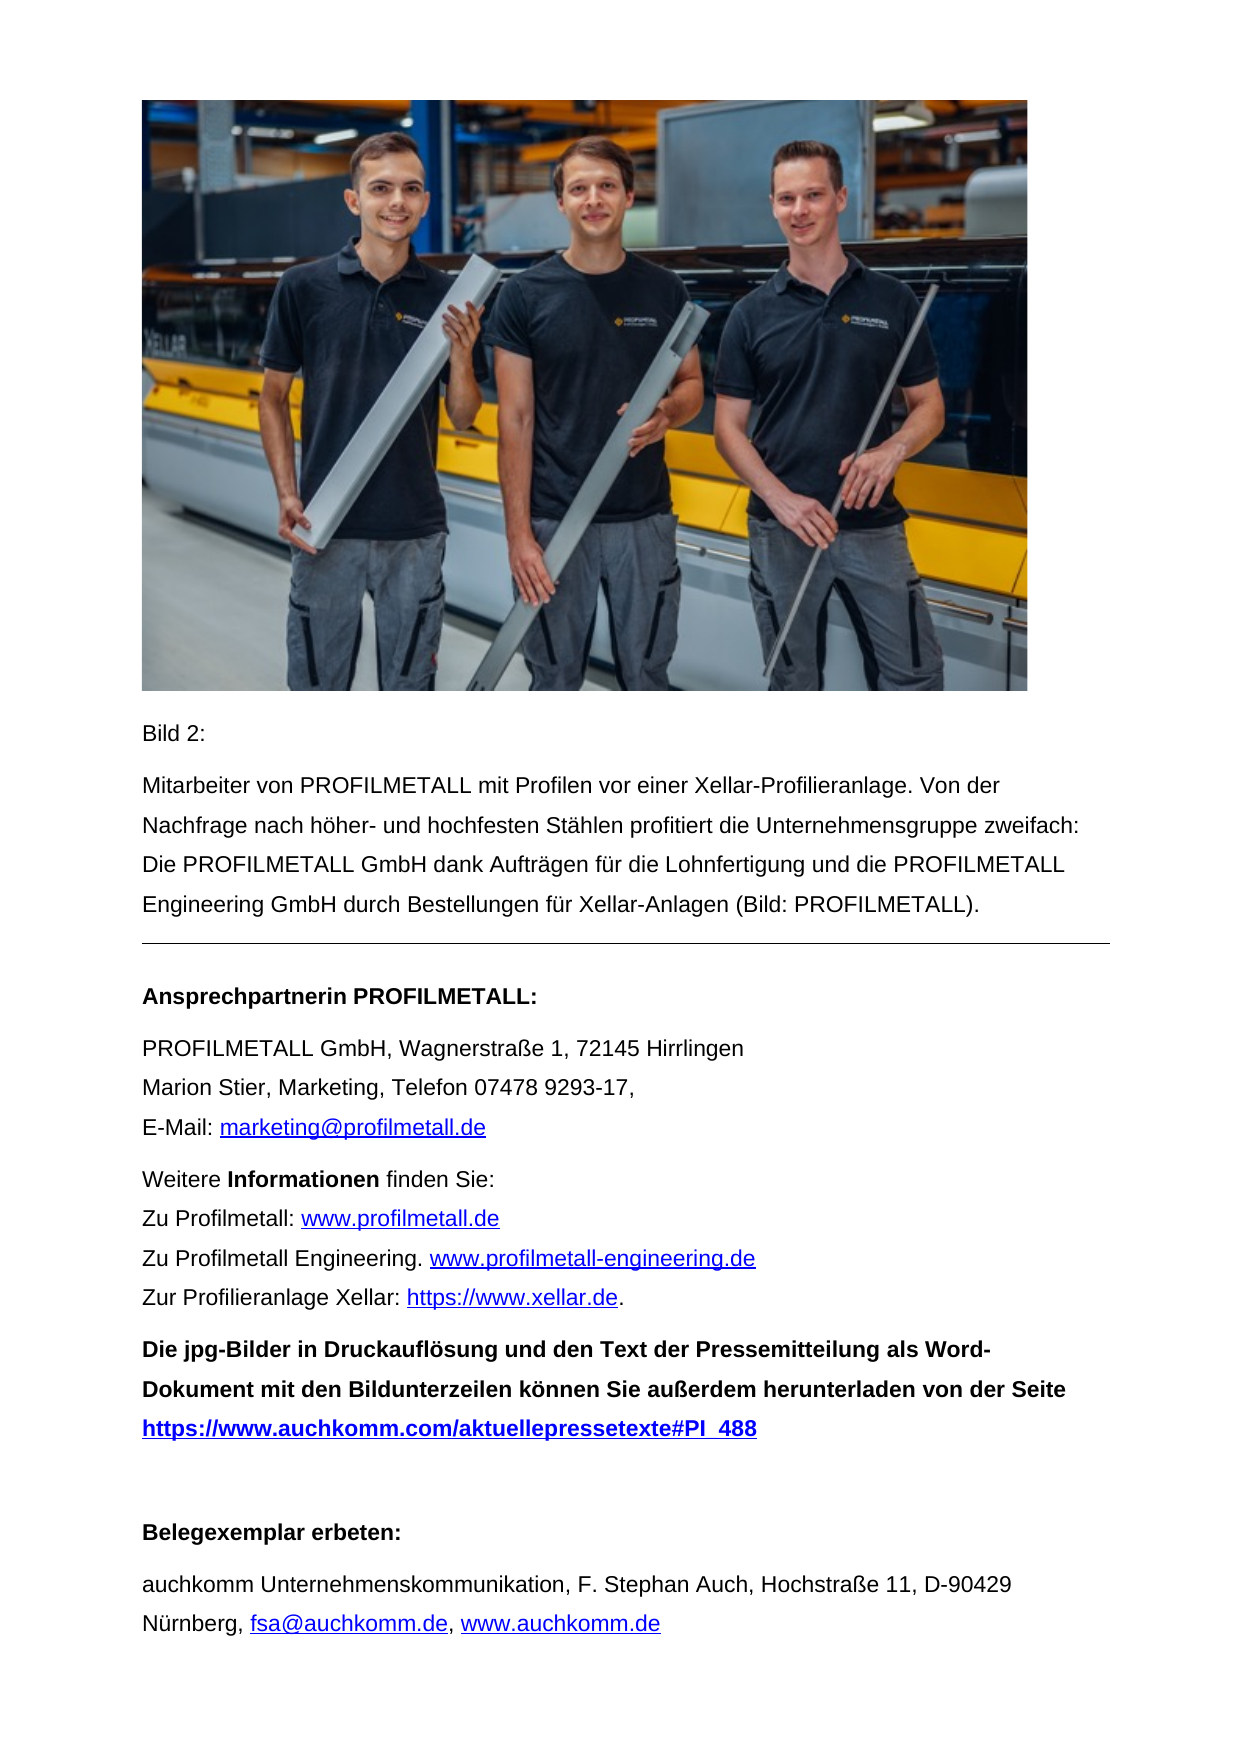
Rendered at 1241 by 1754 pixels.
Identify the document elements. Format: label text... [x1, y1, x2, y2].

text Belegexemplar erbeten: [142, 1519, 1110, 1545]
text Ansprechpartnerin PROFILMETALL: [142, 983, 1110, 1009]
text auchkomm Unternehmenskommunikation, F. Stephan Auch, Hochstraße 11, D-90429 Nürnberg, fsa@auchkomm.de, www.auchkomm.de [142, 1571, 1110, 1637]
text Mitarbeiter von PROFILMETALL mit Profilen vor einer Xellar-Profilieranlage. Von der Nachfrage nach höher- und hochfesten Stählen profitiert die Unternehmensgruppe zweifach: Die PROFILMETALL GmbH dank Aufträgen für die Lohnfertigung und die PROFILMETALL Engineering GmbH durch Bestellungen für Xellar-Anlagen (Bild: PROFILMETALL). [142, 772, 1110, 917]
text Bild 2: [142, 720, 1110, 747]
text Die jpg-Bilder in Druckauflösung und den Text der Pressemitteilung als Word-Dokument mit den Bildunterzeilen können Sie außerdem herunterladen von der Seite https://www.auchkomm.com/aktuellepressetexte#PI_488 [142, 1336, 1110, 1441]
text PROFILMETALL GmbH, Wagnerstraße 1, 72145 Hirrlingen Marion Stier, Marketing, Telefon 07478 9293-17, E-Mail: marketing@profilmetall.de [142, 1035, 1110, 1140]
text Weitere Informationen finden Sie: Zu Profilmetall: www.profilmetall.de Zu Profilmetall Engineering. www.profilmetall-engineering.de Zur Profilieranlage Xellar: https://www.xellar.de. [142, 1166, 1110, 1310]
picture [141, 100, 1028, 691]
